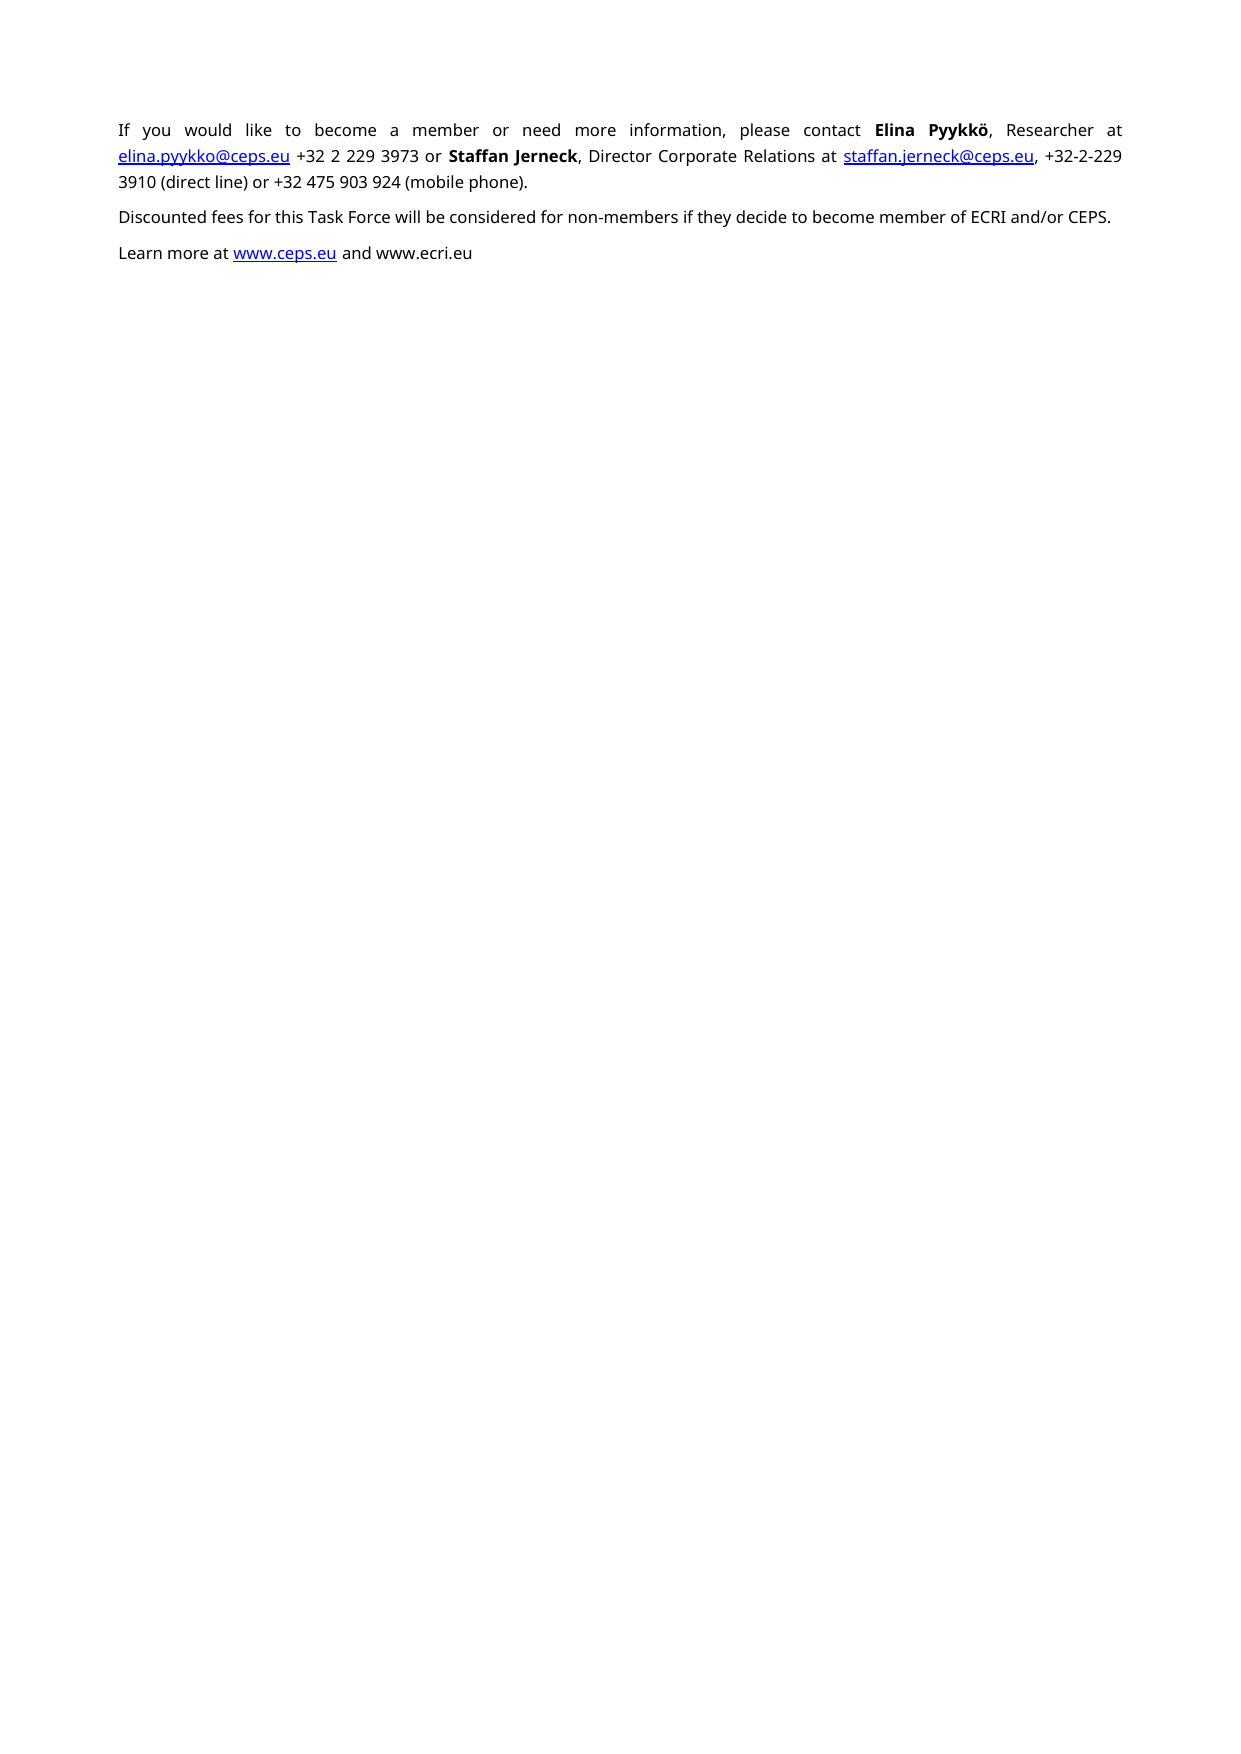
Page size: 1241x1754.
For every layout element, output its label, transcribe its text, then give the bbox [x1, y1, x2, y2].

text Learn more at www.ceps.eu and www.ecri.eu [118, 242, 1122, 264]
text If you would like to become a member or need more information, please contact Elina Pyykkö, Researcher at elina.pyykko@ceps.eu +32 2 229 3973 or Staffan Jerneck, Director Corporate Relations at staffan.jerneck@ceps.eu, +32-2-229 3910 (direct line) or +32 475 903 924 (mobile phone). [118, 118, 1122, 193]
text Discounted fees for this Task Force will be considered for non-members if they decide to become member of ECRI and/or CEPS. [118, 206, 1122, 229]
